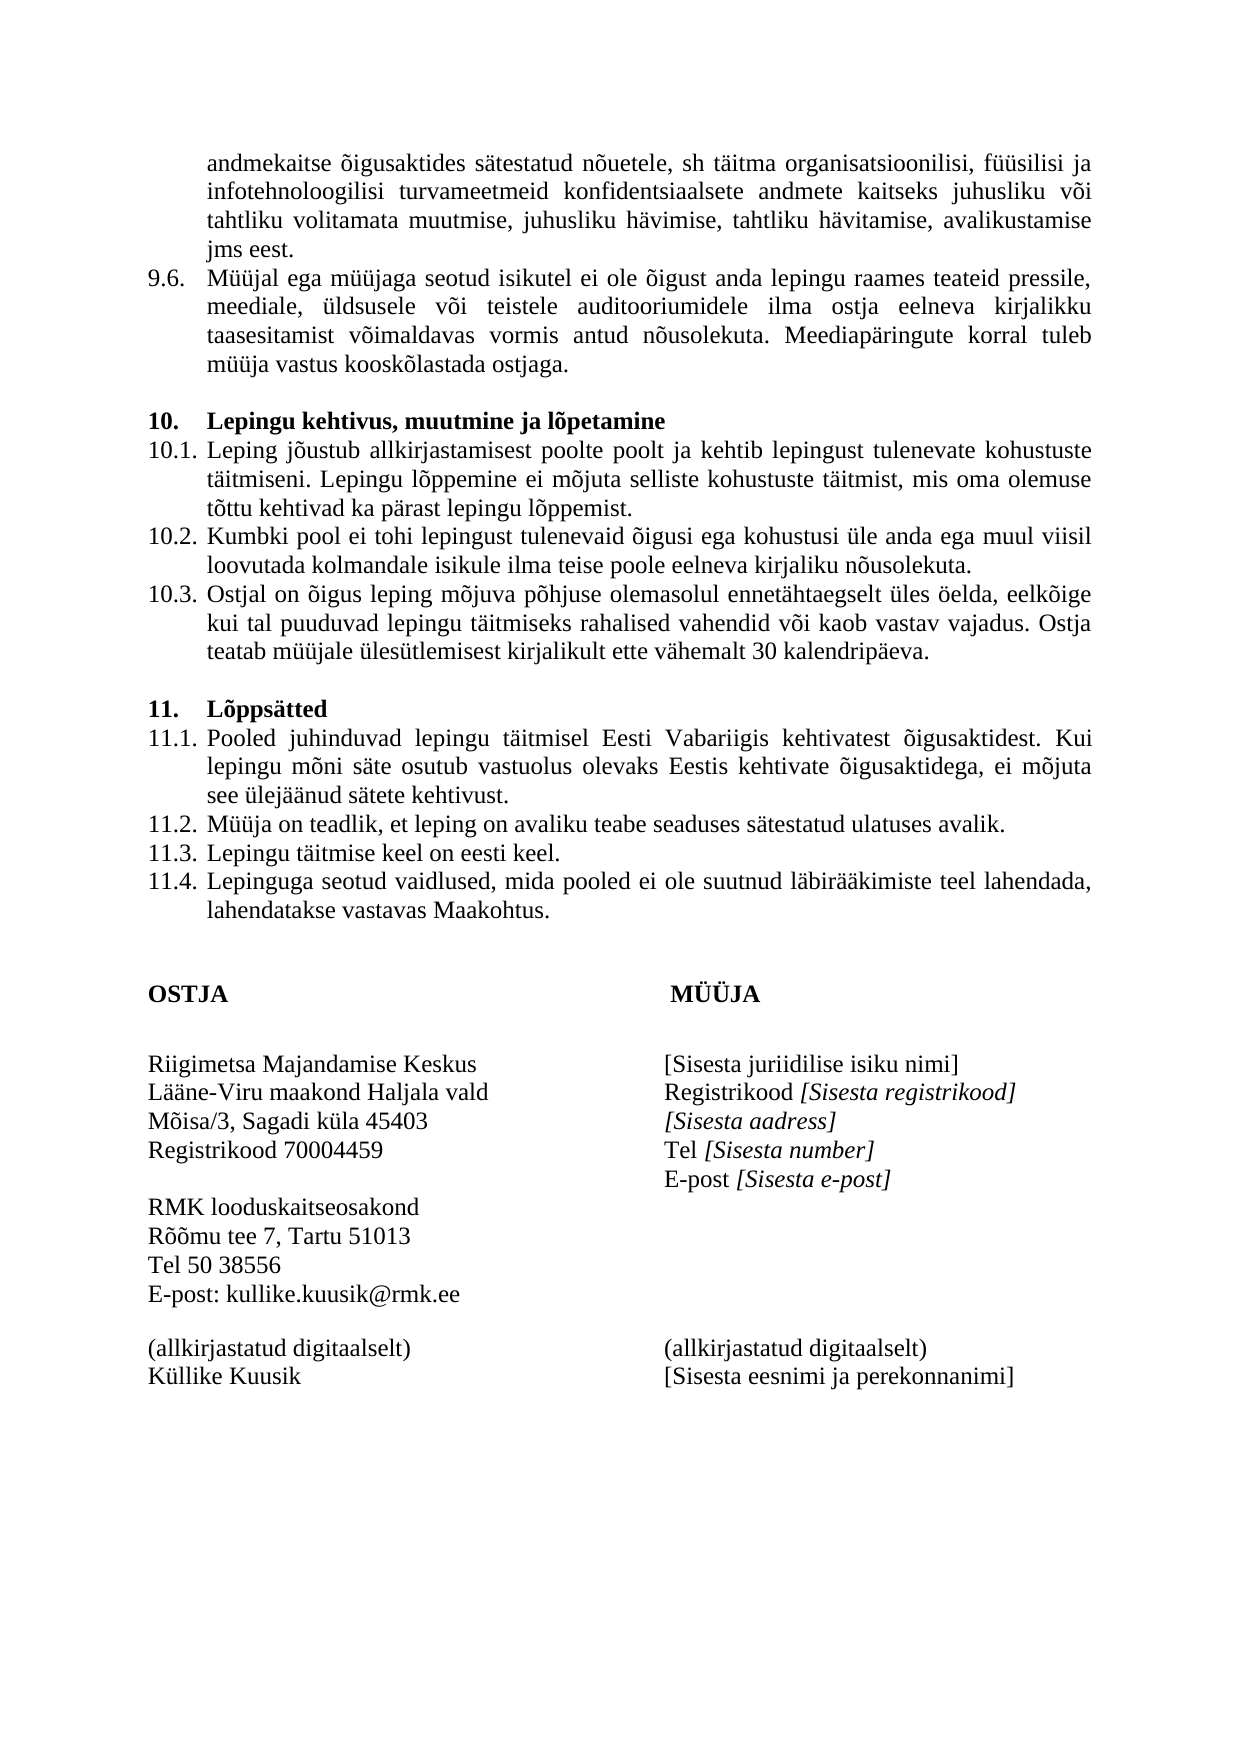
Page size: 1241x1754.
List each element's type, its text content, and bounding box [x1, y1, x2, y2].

text RMK looduskaitseosakond [148, 1192, 1093, 1221]
list Kumbki pool ei tohi lepingust tulenevaid õigusi ega kohustusi üle anda ega muul viisil loovutada kolmandale isikule ilma teise poole eelneva kirjaliku nõusolekuta. [148, 521, 1093, 579]
text E-post [148, 1164, 1093, 1192]
text Tel 50 38556 [148, 1250, 1093, 1279]
list Pooled juhinduvad lepingu täitmisel Eesti Vabariigis kehtivatest õigusaktidest. Kui lepingu mõni säte osutub vastuolus olevaks Eestis kehtivate õigusaktidega, ei mõjuta see ülejäänud sätete kehtivust. [148, 723, 1093, 809]
text Mõisa/3, Sagadi küla 45403 [148, 1106, 1093, 1135]
list Lepinguga seotud vaidlused, mida pooled ei ole suutnud läbirääkimiste teel lahendada, lahendatakse vastavas Maakohtus. [148, 866, 1093, 924]
list Ostjal on õigus leping mõjuva põhjuse olemasolul ennetähtaegselt üles öelda, eelkõige kui tal puuduvad lepingu täitmiseks rahalised vahendid või kaob vastav vajadus. Ostja teatab müüjale ülesütlemisest kirjalikult ette vähemalt 30 kalendripäeva. [148, 579, 1093, 665]
list Lõppsätted [148, 694, 1093, 723]
text Riigimetsa Majandamise Keskus [148, 1049, 1093, 1077]
text (allkirjastatud digitaalselt) (allkirjastatud digitaalselt) [148, 1336, 1093, 1361]
list Lepingu kehtivus, muutmine ja lõpetamine [148, 406, 1093, 435]
text E-post: kullike.kuusik@rmk.ee [148, 1279, 1093, 1307]
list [169, 148, 1093, 263]
list Lepingu täitmise keel on eesti keel. [148, 838, 1093, 866]
text Küllike Kuusik [148, 1361, 1093, 1390]
list Müüjal ega müüjaga seotud isikutel ei ole õigust anda lepingu raames teateid pressile, meediale, üldsusele või teistele auditooriumidele ilma ostja eelneva kirjalikku taasesitamist võimaldavas vormis antud nõusolekuta. Meediapäringute korral tuleb müüja vastus kooskõlastada ostjaga. [148, 263, 1093, 378]
list Leping jõustub allkirjastamisest poolte poolt ja kehtib lepingust tulenevate kohustuste täitmiseni. Lepingu lõppemine ei mõjuta selliste kohustuste täitmist, mis oma olemuse tõttu kehtivad ka pärast lepingu lõppemist. [148, 435, 1093, 521]
text Lääne-Viru maakond Haljala vald Registrikood [148, 1077, 1093, 1106]
text Registrikood 70004459 Tel [148, 1135, 1093, 1164]
list Müüja on teadlik, et leping on avaliku teabe seaduses sätestatud ulatuses avalik. [148, 809, 1093, 838]
text OSTJA MÜÜJA [148, 979, 1093, 1007]
text Rõõmu tee 7, Tartu 51013 [148, 1221, 1093, 1250]
